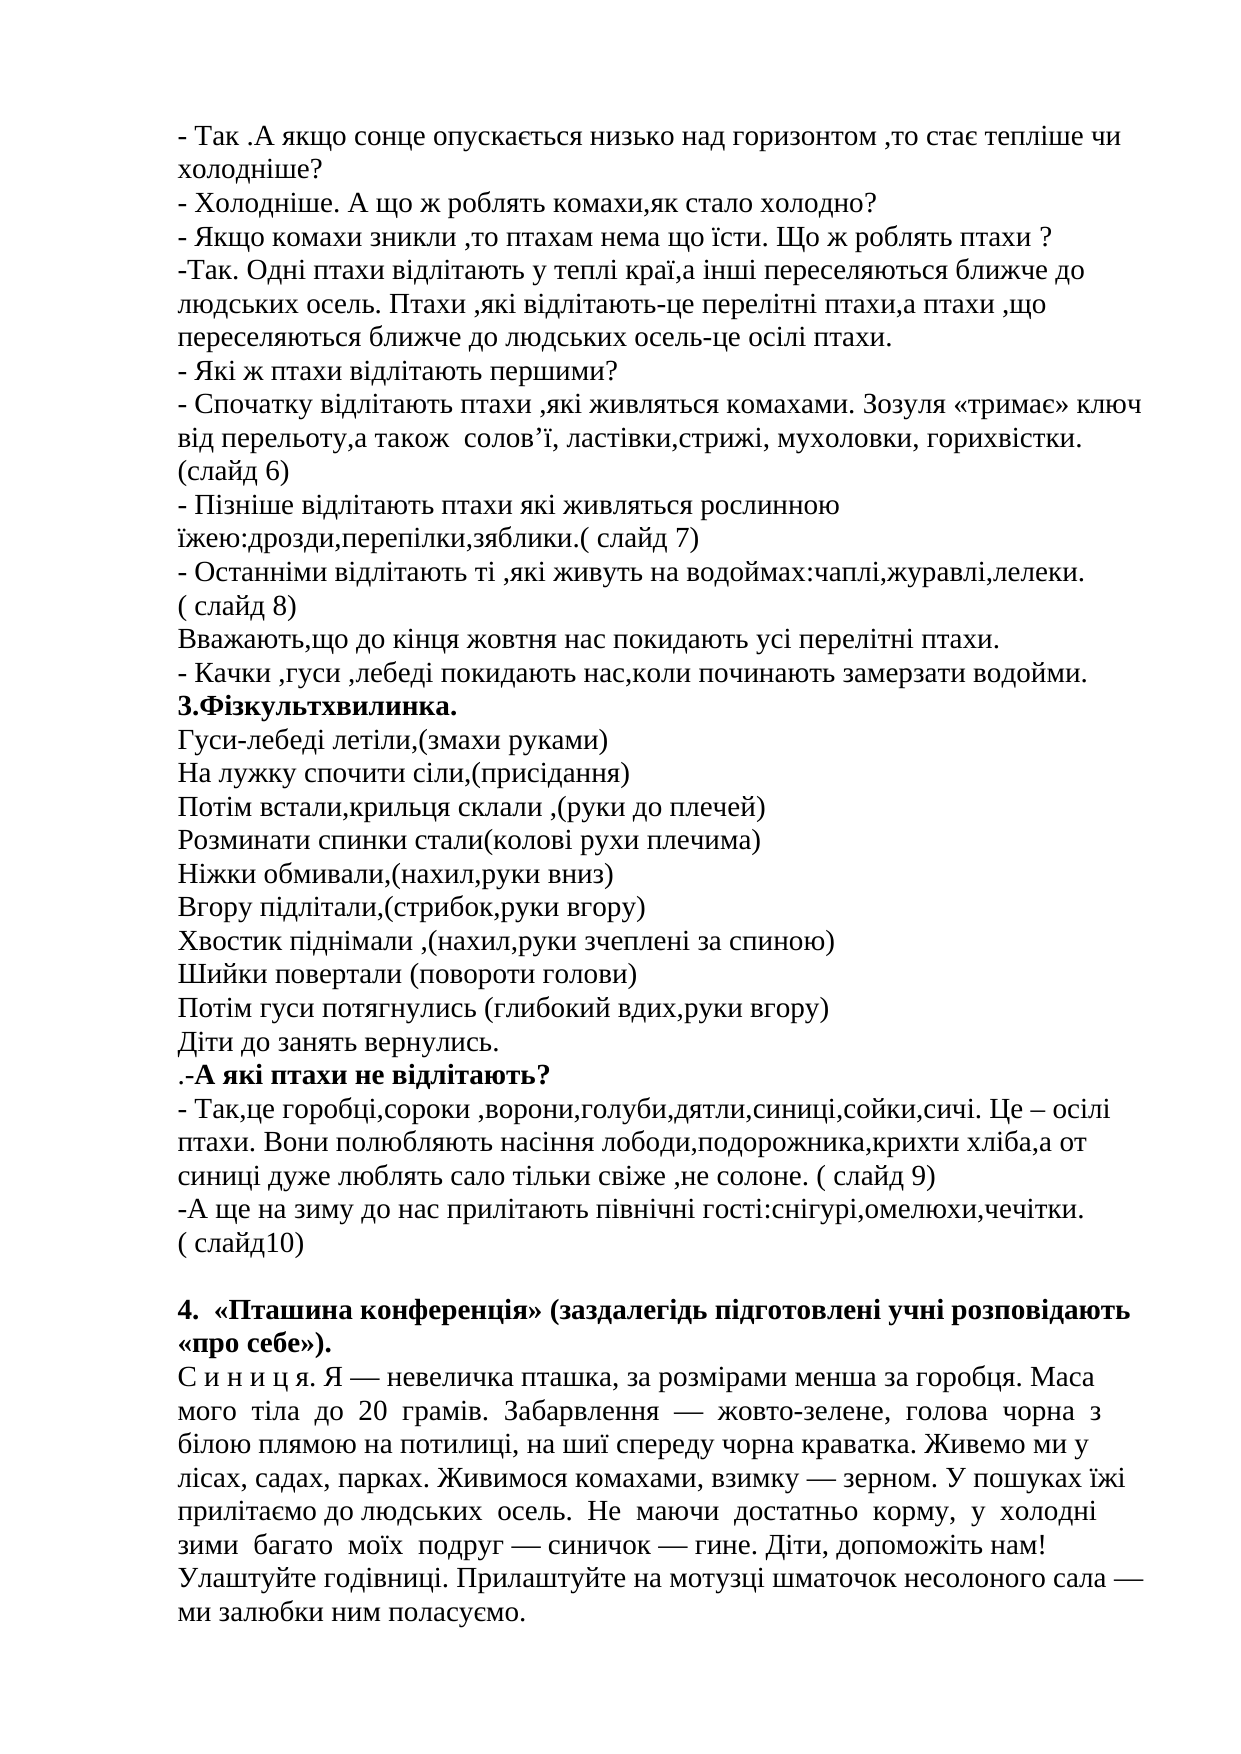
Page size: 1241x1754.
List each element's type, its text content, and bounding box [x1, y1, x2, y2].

text -Так. Одні птахи відлітають у теплі краї,а інші переселяються ближче до людських осель. Птахи ,які відлітають-це перелітні птахи,а птахи ,що переселяються ближче до людських осель-це осілі птахи. [177, 252, 1152, 353]
text 3.Фізкультхвилинка. [177, 688, 1152, 722]
text -А ще на зиму до нас прилітають північні гості:снігурі,омелюхи,чечітки. ( слайд10) [177, 1191, 1152, 1258]
text С и н и ц я. Я — невеличка пташка, за розмірами менша за горобця. Маса мого тіла до 20 грамів. Забарвлення — жовто-зелене, голова чорна з білою плямою на потилиці, на шиї спереду чорна краватка. Живемо ми у лісах, садах, парках. Живимося комахами, взимку — зерном. У пошуках їжі прилітаємо до людських осель. Не маючи достатньо корму, у холодні зими багато моїх подруг — синичок — гине. Діти, допоможіть нам! Улаштуйте годівниці. Прилаштуйте на мотузці шматочок несолоного сала — ми залюбки ним поласуємо. [177, 1359, 1152, 1627]
text Хвостик піднімали ,(нахил,руки зчеплені за спиною) [177, 923, 1152, 957]
text Потім встали,крильця склали ,(руки до плечей) [177, 789, 1152, 822]
text На лужку спочити сіли,(присідання) [177, 755, 1152, 789]
text - Які ж птахи відлітають першими? [177, 353, 1152, 386]
text Шийки повертали (повороти голови) [177, 957, 1152, 990]
text Вважають,що до кінця жовтня нас покидають усі перелітні птахи. [177, 621, 1152, 655]
text Потім гуси потягнулись (глибокий вдих,руки вгору) [177, 990, 1152, 1024]
text - Пізніше відлітають птахи які живляться рослинною їжею:дрозди,перепілки,зяблики.( слайд 7) [177, 487, 1152, 554]
text - Холодніше. А що ж роблять комахи,як стало холодно? [177, 185, 1152, 219]
text - Качки ,гуси ,лебеді покидають нас,коли починають замерзати водойми. [177, 655, 1152, 688]
text Розминати спинки стали(колові рухи плечима) [177, 822, 1152, 856]
text - Спочатку відлітають птахи ,які живляться комахами. Зозуля «тримає» ключ від перельоту,а також солов’ї, ластівки,стрижі, мухоловки, горихвістки. (слайд 6) [177, 386, 1152, 487]
text Ніжки обмивали,(нахил,руки вниз) [177, 856, 1152, 889]
text .-А які птахи не відлітають? [177, 1057, 1152, 1091]
text - Останніми відлітають ті ,які живуть на водоймах:чаплі,журавлі,лелеки. ( слайд 8) [177, 554, 1152, 621]
text «про себе»). [177, 1326, 1152, 1359]
text - Якщо комахи зникли ,то птахам нема що їсти. Що ж роблять птахи ? [177, 219, 1152, 252]
text - Так .А якщо сонце опускається низько над горизонтом ,то стає тепліше чи холодніше? [177, 118, 1152, 185]
text Вгору підлітали,(стрибок,руки вгору) [177, 889, 1152, 923]
text Діти до занять вернулись. [177, 1024, 1152, 1057]
text Гуси-лебеді летіли,(змахи руками) [177, 722, 1152, 755]
text 4. «Пташина конференція» (заздалегідь підготовлені учні розповідають [177, 1292, 1152, 1326]
text - Так,це горобці,сороки ,ворони,голуби,дятли,синиці,сойки,сичі. Це – осілі птахи. Вони полюбляють насіння лободи,подорожника,крихти хліба,а от синиці дуже люблять сало тільки свіже ,не солоне. ( слайд 9) [177, 1091, 1152, 1191]
